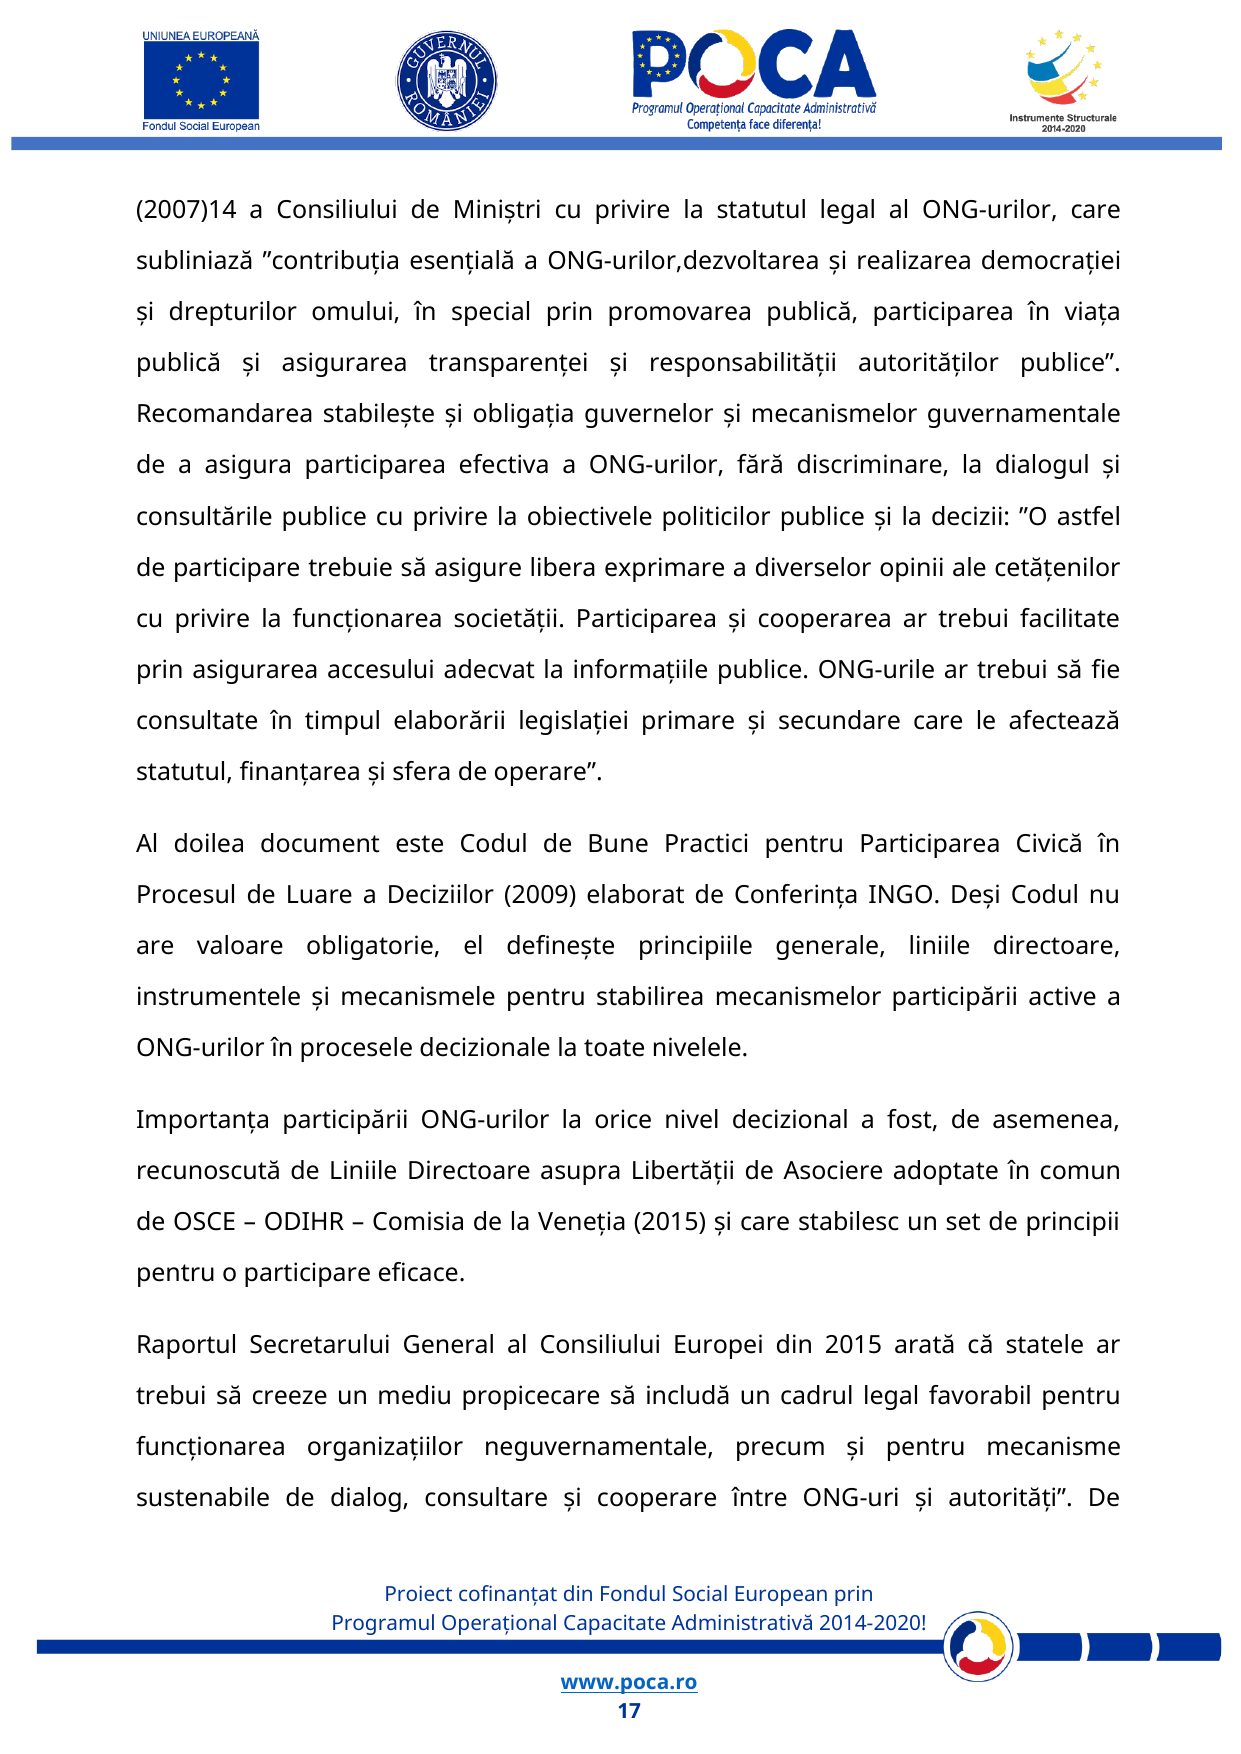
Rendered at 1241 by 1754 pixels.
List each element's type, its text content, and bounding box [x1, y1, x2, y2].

text Importanța participării ONG-urilor la orice nivel decizional a fost, de asemenea, recunoscută de Liniile Directoare asupra Libertății de Asociere adoptate în comun de OSCE – ODIHR – Comisia de la Veneția (2015) și care stabilesc un set de principii pentru o participare eficace. [136, 1101, 1122, 1288]
picture [36, 1611, 1222, 1682]
picture [141, 29, 1117, 132]
text Al doilea document este Codul de Bune Practici pentru Participarea Civică în Procesul de Luare a Deciziilor (2009) elaborat de Conferința INGO. Deși Codul nu are valoare obligatorie, el definește principiile generale, liniile directoare, instrumentele și mecanismele pentru stabilirea mecanismelor participării active a ONG-urilor în procesele decizionale la toate nivelele. [136, 825, 1122, 1063]
